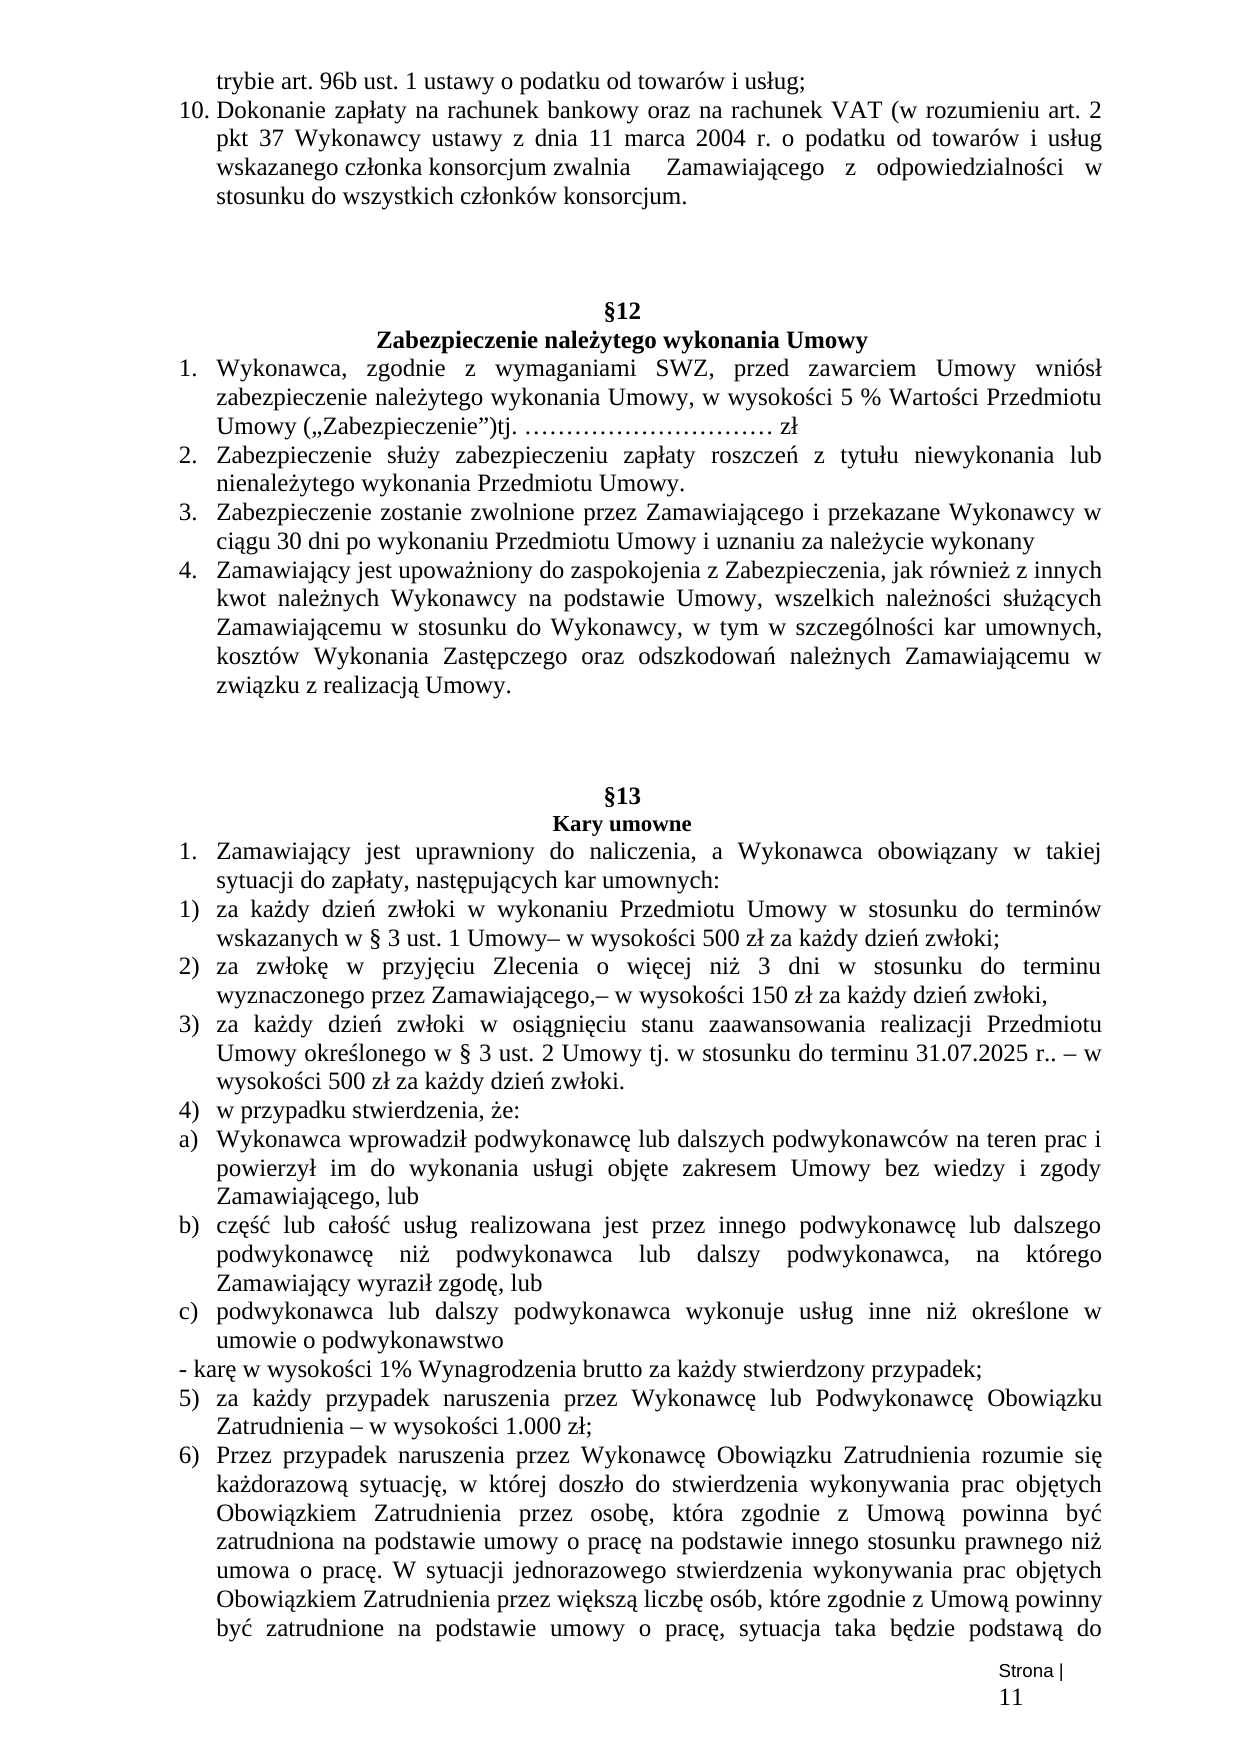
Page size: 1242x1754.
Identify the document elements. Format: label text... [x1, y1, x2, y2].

list za każdy dzień zwłoki w wykonaniu Przedmiotu Umowy w stosunku do terminów wskazanych w § 3 ust. 1 Umowy– w wysokości 500 zł za każdy dzień zwłoki; [179, 894, 1103, 951]
text - karę w wysokości 1% Wynagrodzenia brutto za każdy stwierdzony przypadek; [179, 1354, 1103, 1383]
list w przypadku stwierdzenia, że: [179, 1095, 1103, 1124]
list Wykonawca, zgodnie z wymaganiami SWZ, przed zawarciem Umowy wniósł zabezpieczenie należytego wykonania Umowy, w wysokości 5 % Wartości Przedmiotu Umowy („Zabezpieczenie”)tj. ………………………… zł [179, 353, 1103, 440]
text Kary umowne [141, 810, 1103, 836]
list podwykonawca lub dalszy podwykonawca wykonuje usług inne niż określone w umowie o podwykonawstwo [179, 1296, 1103, 1354]
list Zamawiający jest uprawniony do naliczenia, a Wykonawca obowiązany w takiej sytuacji do zapłaty, następujących kar umownych: [179, 836, 1103, 894]
text §12 [141, 296, 1103, 325]
text Zabezpieczenie należytego wykonania Umowy [141, 325, 1103, 353]
list za zwłokę w przyjęciu Zlecenia o więcej niż 3 dni w stosunku do terminu wyznaczonego przez Zamawiającego,– w wysokości 150 zł za każdy dzień zwłoki, [179, 951, 1103, 1009]
list Zabezpieczenie zostanie zwolnione przez Zamawiającego i przekazane Wykonawcy w ciągu 30 dni po wykonaniu Przedmiotu Umowy i uznaniu za należycie wykonany [179, 497, 1103, 555]
list część lub całość usług realizowana jest przez innego podwykonawcę lub dalszego podwykonawcę niż podwykonawca lub dalszy podwykonawca, na którego Zamawiający wyraził zgodę, lub [179, 1210, 1103, 1296]
list za każdy przypadek naruszenia przez Wykonawcę lub Podwykonawcę Obowiązku Zatrudnienia – w wysokości 1.000 zł; [179, 1383, 1103, 1440]
list Dokonanie zapłaty na rachunek bankowy oraz na rachunek VAT (w rozumieniu art. 2 pkt 37 Wykonawcy ustawy z dnia 11 marca 2004 r. o podatku od towarów i usług wskazanego członka konsorcjum zwalnia Zamawiającego z odpowiedzialności w stosunku do wszystkich członków konsorcjum. [179, 95, 1103, 210]
list Zabezpieczenie służy zabezpieczeniu zapłaty roszczeń z tytułu niewykonania lub nienależytego wykonania Przedmiotu Umowy. [179, 440, 1103, 497]
list Zamawiający jest upoważniony do zaspokojenia z Zabezpieczenia, jak również z innych kwot należnych Wykonawcy na podstawie Umowy, wszelkich należności służących Zamawiającemu w stosunku do Wykonawcy, w tym w szczególności kar umownych, kosztów Wykonania Zastępczego oraz odszkodowań należnych Zamawiającemu w związku z realizacją Umowy. [179, 555, 1103, 698]
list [179, 1440, 1103, 1641]
list za każdy dzień zwłoki w osiągnięciu stanu zaawansowania realizacji Przedmiotu Umowy określonego w § 3 ust. 2 Umowy tj. w stosunku do terminu 31.07.2025 r.. – w wysokości 500 zł za każdy dzień zwłoki. [179, 1009, 1103, 1095]
list trybie art. 96b ust. 1 ustawy o podatku od towarów i usług; [216, 66, 1103, 95]
list Wykonawca wprowadził podwykonawcę lub dalszych podwykonawców na teren prac i powierzył im do wykonania usługi objęte zakresem Umowy bez wiedzy i zgody Zamawiającego, lub [179, 1124, 1103, 1210]
text §13 [141, 781, 1103, 810]
